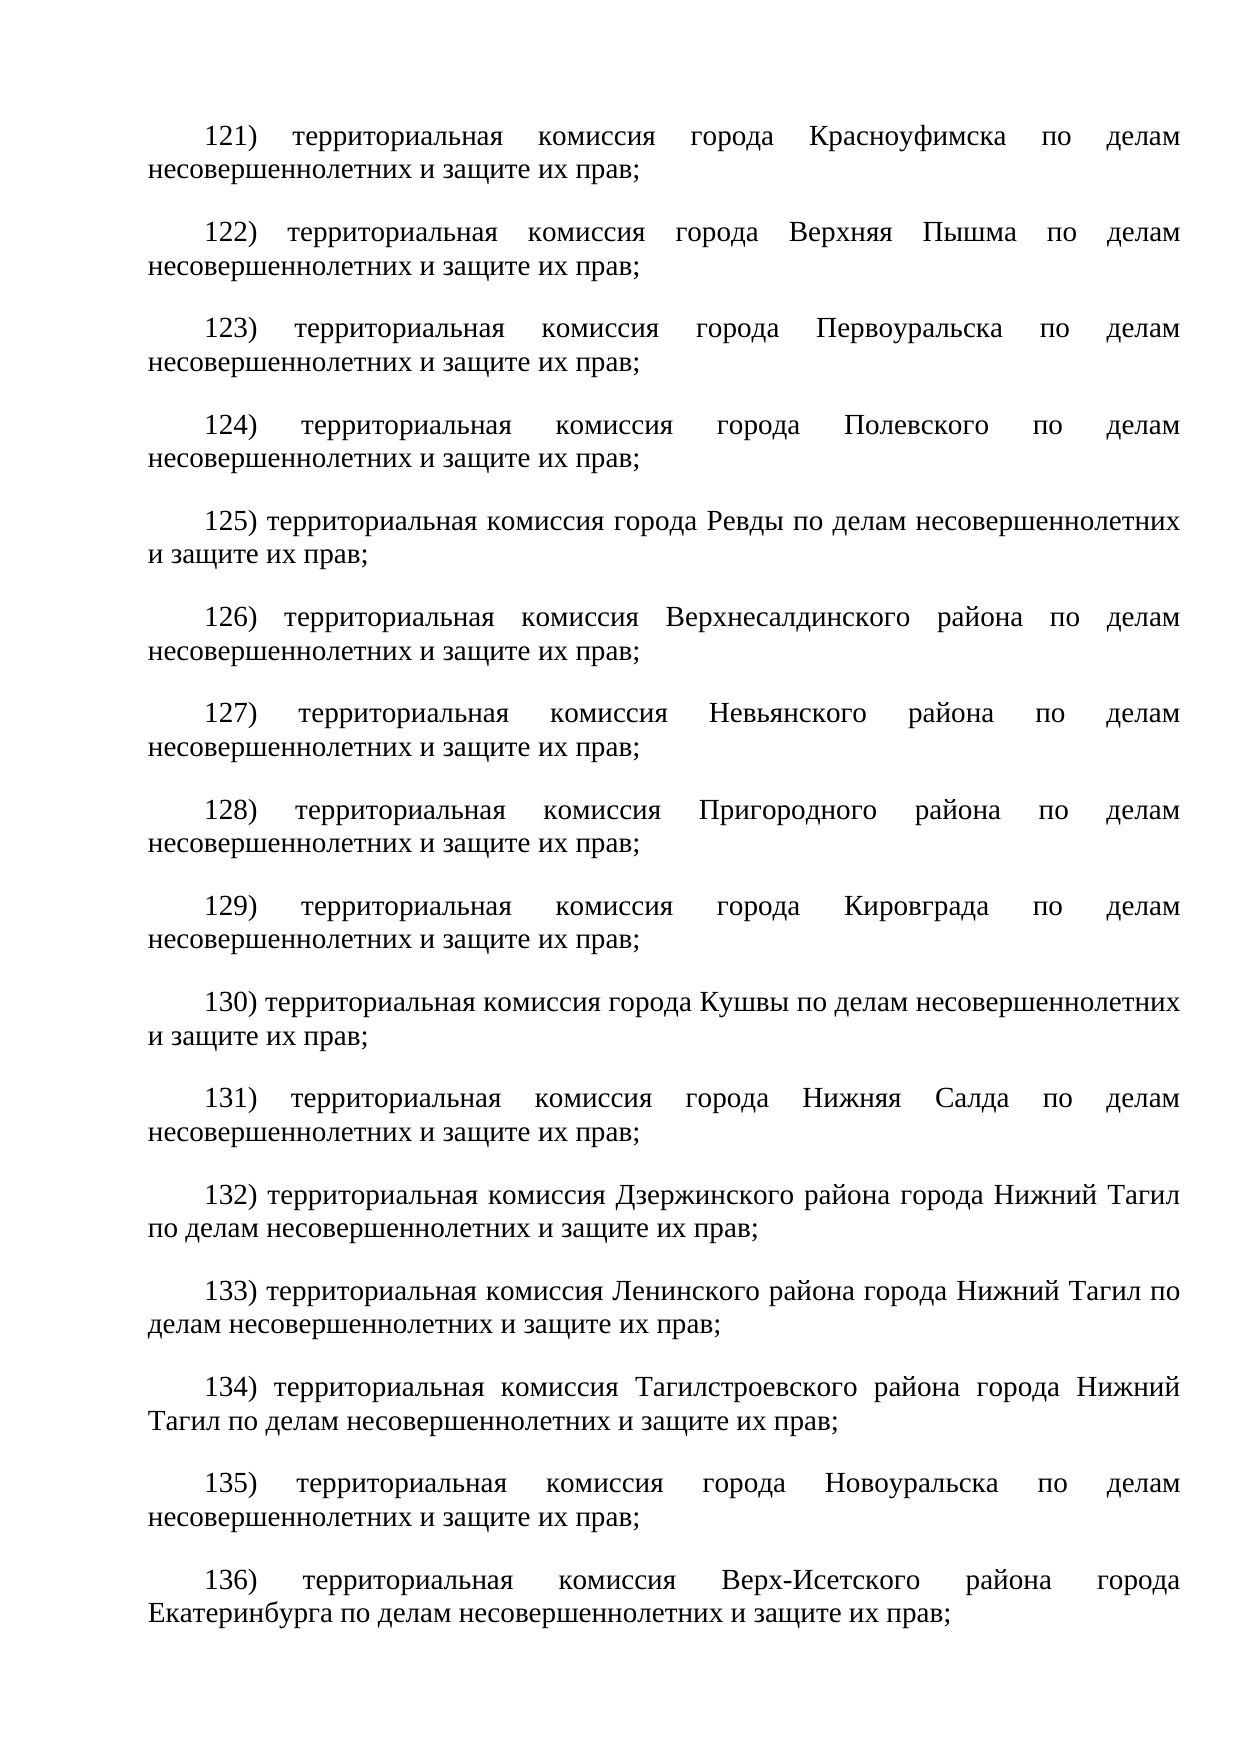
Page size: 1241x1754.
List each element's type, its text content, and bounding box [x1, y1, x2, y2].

text 121) территориальная комиссия города Красноуфимска по делам несовершеннолетних и защите их прав; [148, 118, 1181, 185]
text 125) территориальная комиссия города Ревды по делам несовершеннолетних и защите их прав; [148, 503, 1181, 570]
text 130) территориальная комиссия города Кушвы по делам несовершеннолетних и защите их прав; [148, 984, 1181, 1051]
text 122) территориальная комиссия города Верхняя Пышма по делам несовершеннолетних и защите их прав; [148, 214, 1181, 281]
text 124) территориальная комиссия города Полевского по делам несовершеннолетних и защите их прав; [148, 407, 1181, 474]
text 127) территориальная комиссия Невьянского района по делам несовершеннолетних и защите их прав; [148, 696, 1181, 763]
text 136) территориальная комиссия Верх-Исетского района города Екатеринбурга по делам несовершеннолетних и защите их прав; [148, 1562, 1181, 1629]
text 123) территориальная комиссия города Первоуральска по делам несовершеннолетних и защите их прав; [148, 311, 1181, 378]
text 129) территориальная комиссия города Кировграда по делам несовершеннолетних и защите их прав; [148, 888, 1181, 955]
text 134) территориальная комиссия Тагилстроевского района города Нижний Тагил по делам несовершеннолетних и защите их прав; [148, 1369, 1181, 1436]
text 126) территориальная комиссия Верхнесалдинского района по делам несовершеннолетних и защите их прав; [148, 599, 1181, 666]
text 128) территориальная комиссия Пригородного района по делам несовершеннолетних и защите их прав; [148, 792, 1181, 859]
text 133) территориальная комиссия Ленинского района города Нижний Тагил по делам несовершеннолетних и защите их прав; [148, 1273, 1181, 1340]
text 132) территориальная комиссия Дзержинского района города Нижний Тагил по делам несовершеннолетних и защите их прав; [148, 1177, 1181, 1244]
text 131) территориальная комиссия города Нижняя Салда по делам несовершеннолетних и защите их прав; [148, 1081, 1181, 1148]
text 135) территориальная комиссия города Новоуральска по делам несовершеннолетних и защите их прав; [148, 1466, 1181, 1533]
